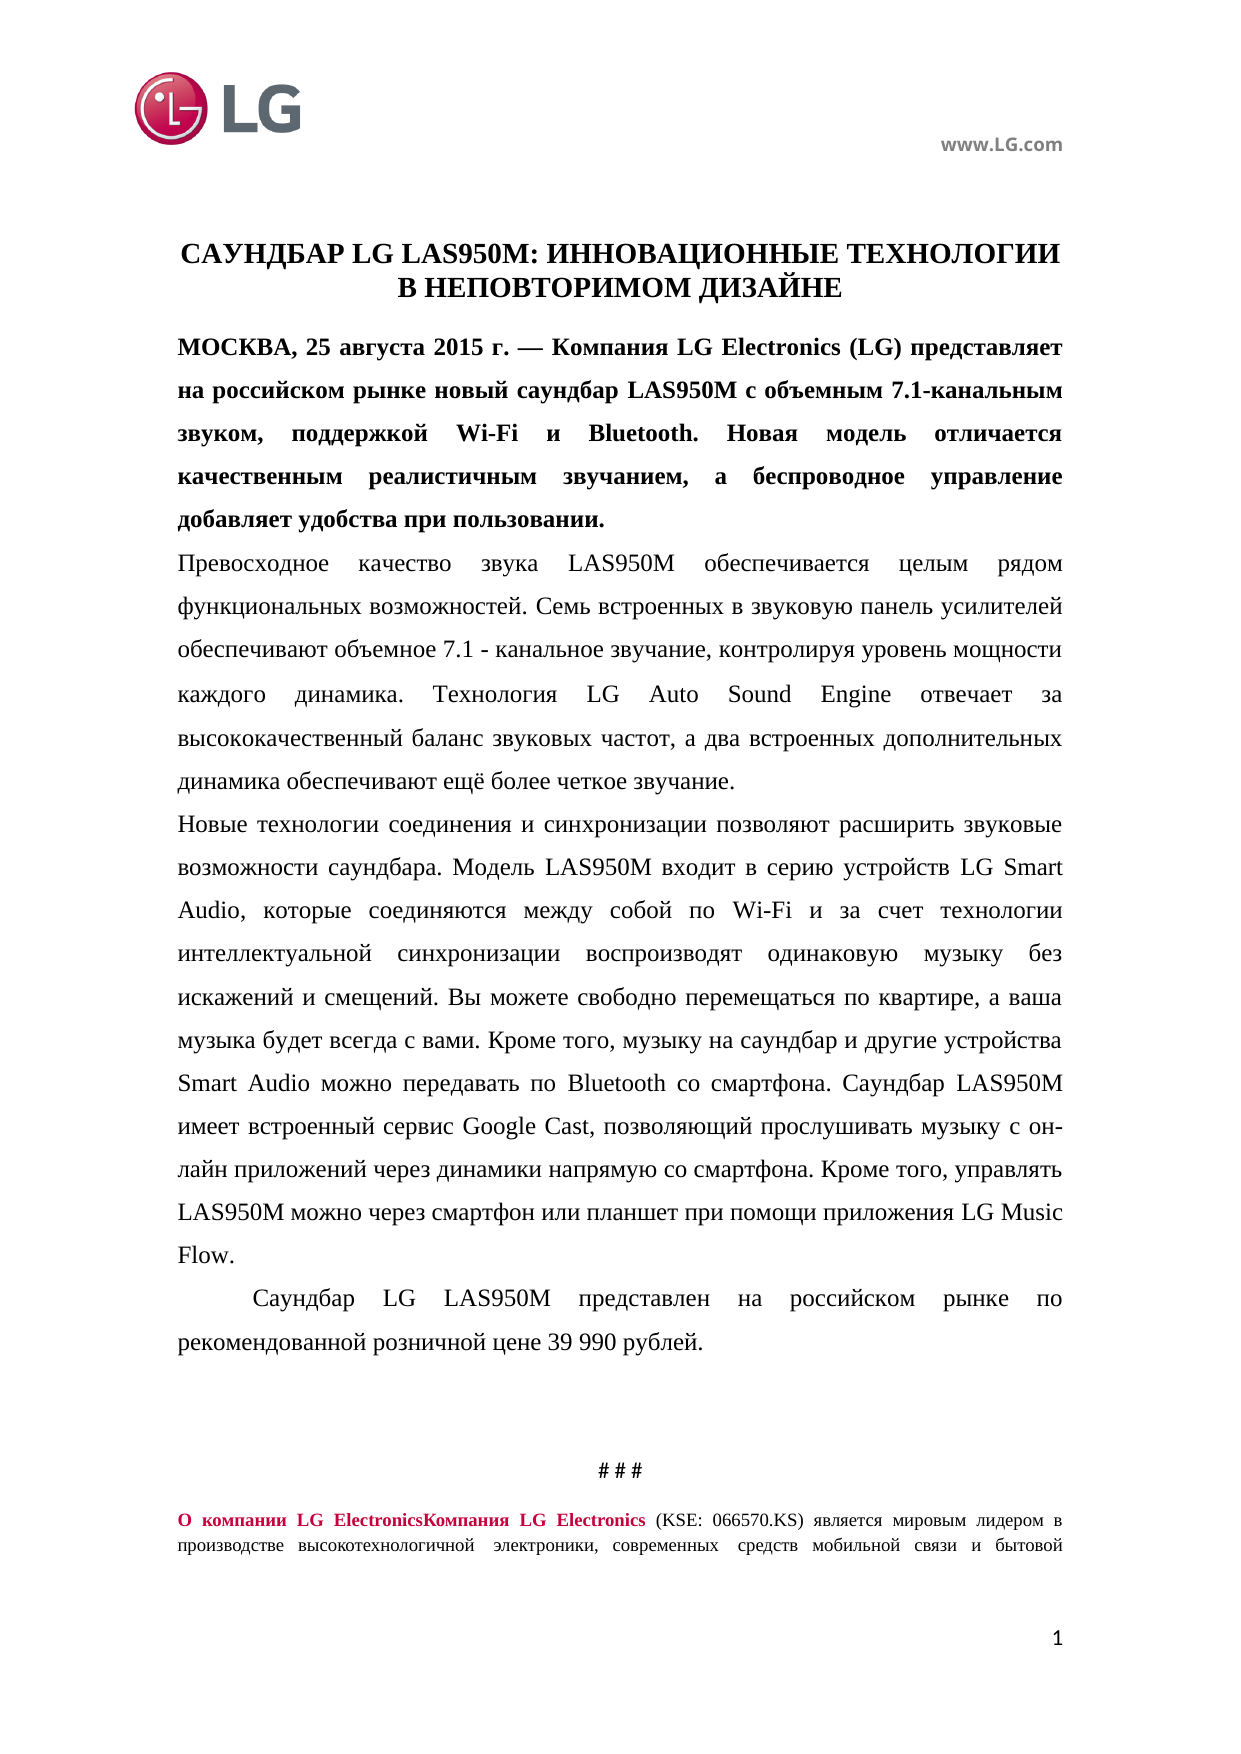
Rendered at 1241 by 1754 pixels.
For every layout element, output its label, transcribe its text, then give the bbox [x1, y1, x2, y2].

text МОСКВА, 25 августа 2015 г. ― Компания LG Electronics (LG) представляет на российском рынке новый саундбар LAS950M с объемным 7.1-канальным звуком, поддержкой Wi-Fi и Bluetooth. Новая модель отличается качественным реалистичным звучанием, а беспроводное управление добавляет удобства при пользовании. [177, 332, 1063, 533]
picture [132, 71, 305, 149]
text Превосходное качество звука LAS950M обеспечивается целым рядом функциональных возможностей. Семь встроенных в звуковую панель усилителей обеспечивают объемное 7.1 - канальное звучание, контролируя уровень мощности каждого динамика. Технология LG Auto Sound Engine отвечает за высококачественный баланс звуковых частот, а два встроенных дополнительных динамика обеспечивают ещё более четкое звучание. [177, 548, 1063, 795]
text Саундбар LG LAS950M представлен на российском рынке по рекомендованной розничной цене 39 990 рублей. [177, 1283, 1063, 1355]
text Новые технологии соединения и синхронизации позволяют расширить звуковые возможности саундбара. Модель LAS950M входит в серию устройств LG Smart Audio, которые соединяются между собой по Wi-Fi и за счет технологии интеллектуальной синхронизации воспроизводят одинаковую музыку без искажений и смещений. Вы можете свободно перемещаться по квартире, а ваша музыка будет всегда с вами. Кроме того, музыку на саундбар и другие устройства Smart Audio можно передавать по Bluetooth со смартфона. Саундбар LAS950M имеет встроенный сервис Google Cast, позволяющий прослушивать музыку c он-лайн приложений через динамики напрямую со смартфона. Кроме того, управлять LAS950M можно через смартфон или планшет при помощи приложения LG Music Flow. [177, 809, 1063, 1269]
text # # # [177, 1456, 1063, 1484]
text САУНДБАР LG LAS950M: ИННОВАЦИОННЫЕ ТЕХНОЛОГИИ В НЕПОВТОРИМОМ ДИЗАЙНЕ [177, 236, 1063, 303]
